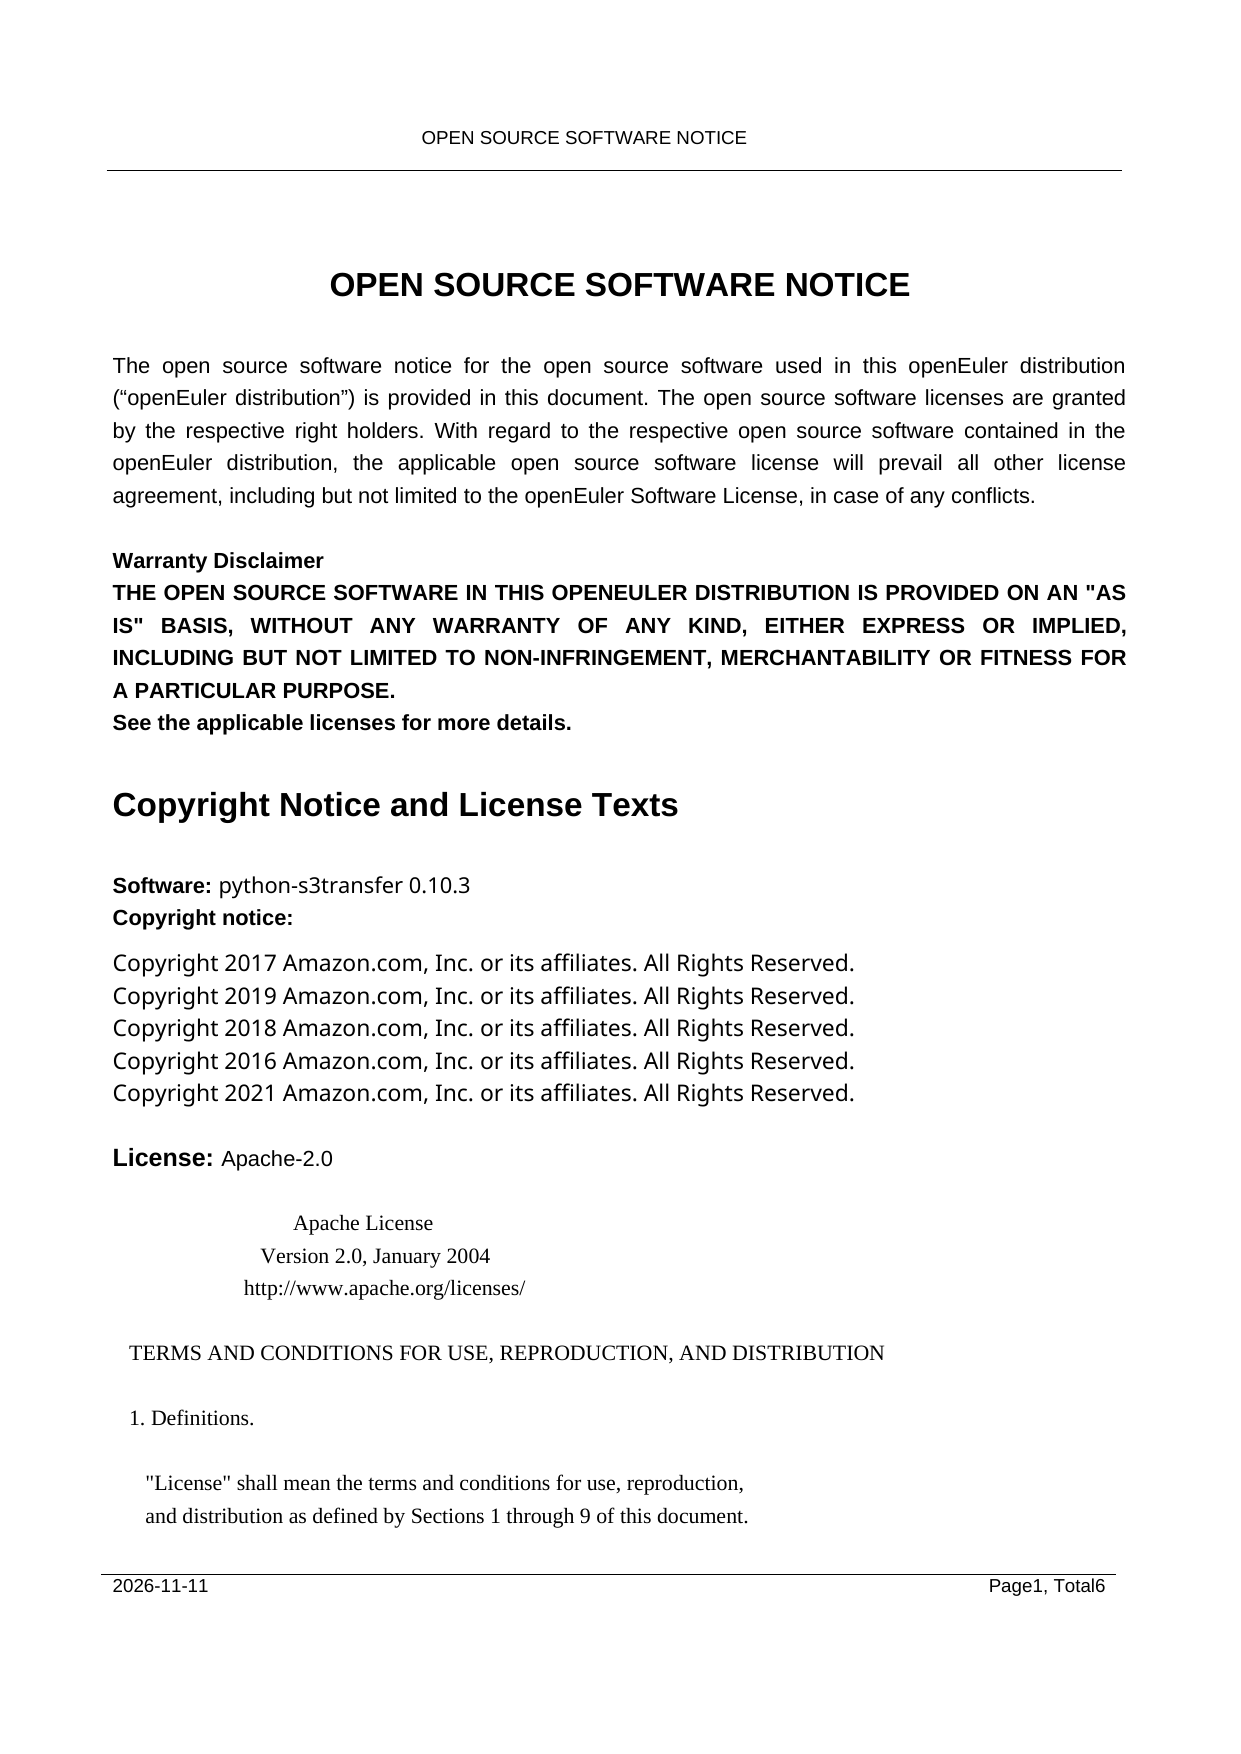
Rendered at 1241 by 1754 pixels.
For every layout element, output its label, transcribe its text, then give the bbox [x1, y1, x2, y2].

text Copyright Notice and License Texts [112, 771, 1128, 836]
text Warranty Disclaimer [112, 544, 1128, 576]
title Software: python-s3transfer 0.10.3 [112, 869, 1128, 901]
text License: Apache-2.0 [112, 1142, 1128, 1174]
text OPEN SOURCE SOFTWARE NOTICE [112, 251, 1128, 316]
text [112, 1174, 1128, 1532]
text The open source software notice for the open source software used in this openEuler distribution (“openEuler distribution”) is provided in this document. The open source software licenses are granted by the respective right holders. With regard to the respective open source software contained in the openEuler distribution, the applicable open source software license will prevail all other license agreement, including but not limited to the openEuler Software License, in case of any conflicts. [112, 349, 1128, 511]
text THE OPEN SOURCE SOFTWARE IN THIS OPENEULER DISTRIBUTION IS PROVIDED ON AN "AS IS" BASIS, WITHOUT ANY WARRANTY OF ANY KIND, EITHER EXPRESS OR IMPLIED, INCLUDING BUT NOT LIMITED TO NON-INFRINGEMENT, MERCHANTABILITY OR FITNESS FOR A PARTICULAR PURPOSE. See the applicable licenses for more details. [112, 576, 1128, 739]
text Copyright 2017 Amazon.com, Inc. or its affiliates. All Rights Reserved. Copyright 2019 Amazon.com, Inc. or its affiliates. All Rights Reserved. Copyright 2018 Amazon.com, Inc. or its affiliates. All Rights Reserved. Copyright 2016 Amazon.com, Inc. or its affiliates. All Rights Reserved. Copyright 2021 Amazon.com, Inc. or its affiliates. All Rights Reserved. [112, 947, 1128, 1142]
text Copyright notice: [112, 901, 1128, 934]
